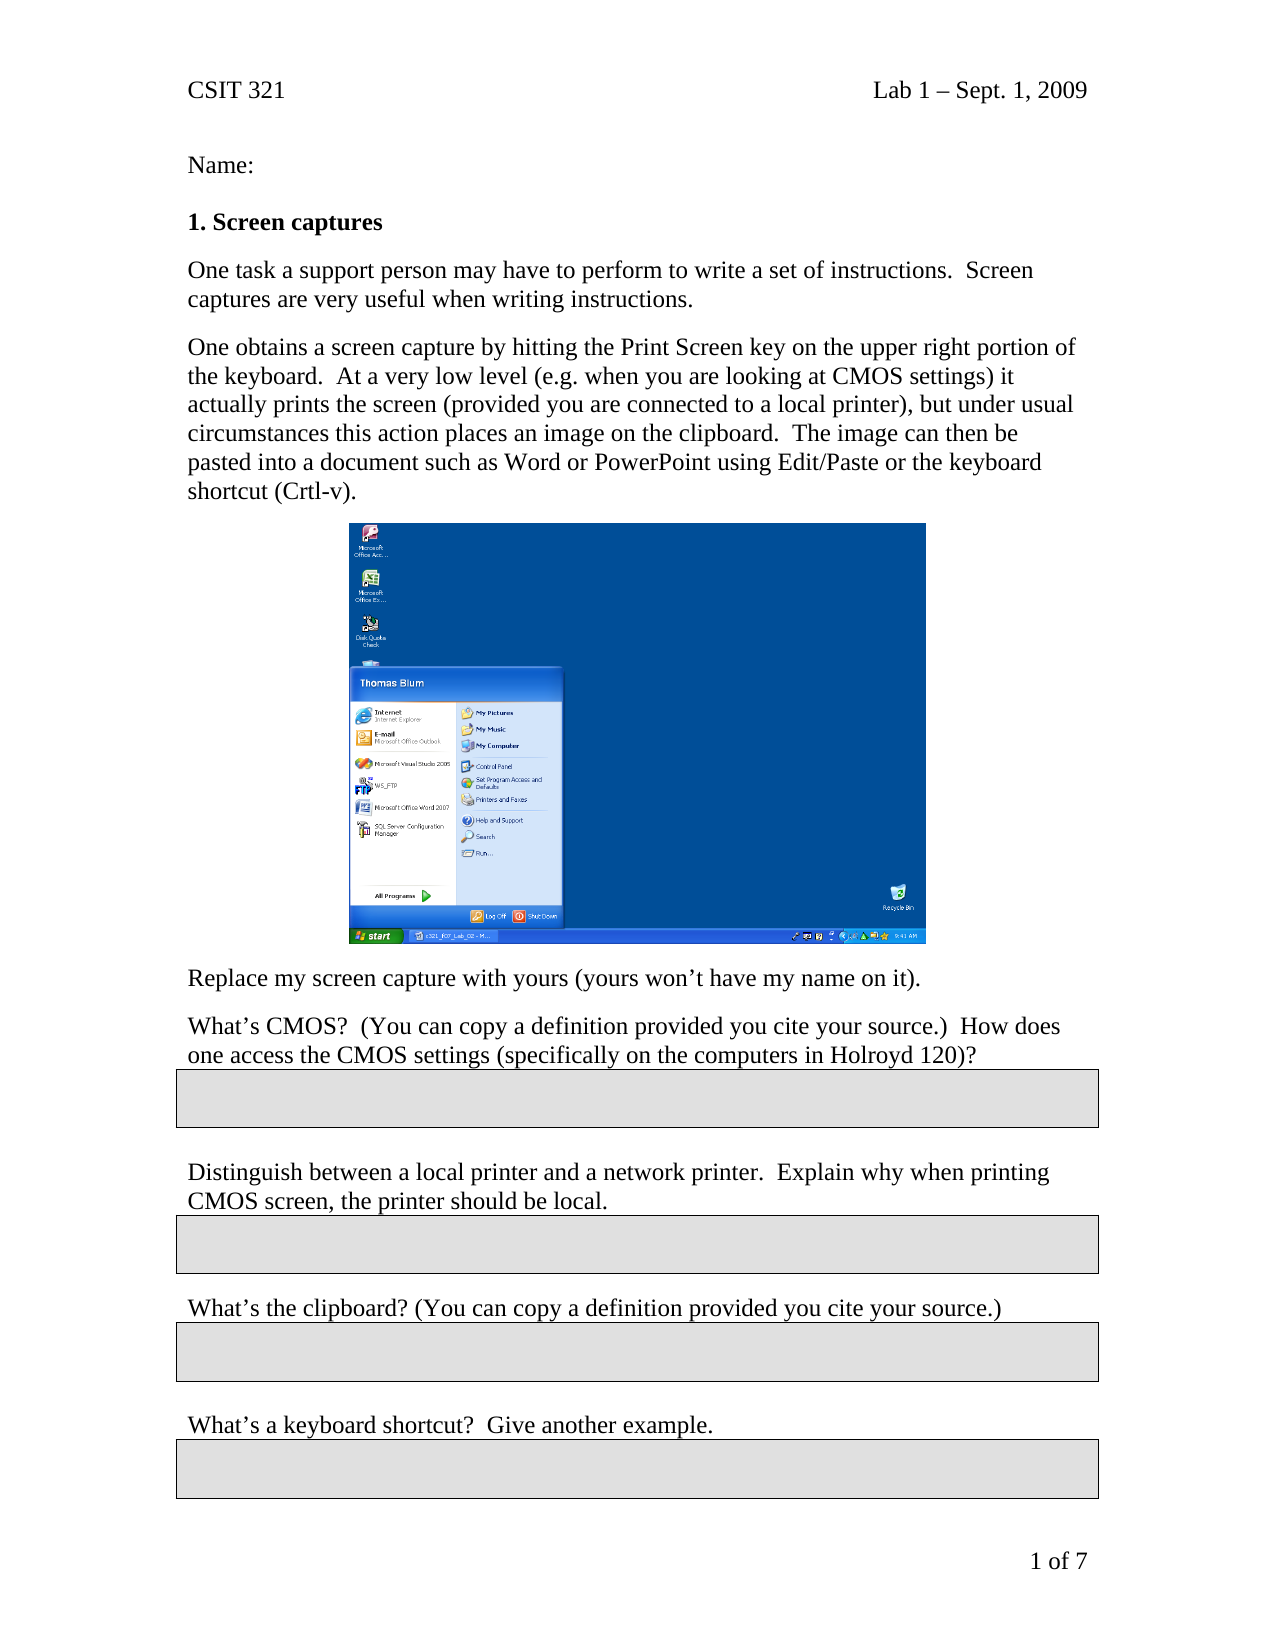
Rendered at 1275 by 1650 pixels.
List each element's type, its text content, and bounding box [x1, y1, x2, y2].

text What’s a keyboard shortcut? Give another example. [187, 1410, 1087, 1439]
text Replace my screen capture with yours (yours won’t have my name on it). [187, 963, 1087, 992]
table_header [177, 1070, 1098, 1127]
text One obtains a screen capture by hitting the Print Screen key on the upper right portion of the keyboard. At a very low level (e.g. when you are looking at CMOS settings) it actually prints the screen (provided you are connected to a local printer), but under usual circumstances this action places an image on the clipboard. The image can then be pasted into a document such as Word or PowerPoint using Edit/Paste or the keyboard shortcut (Crtl-v). [187, 332, 1087, 504]
table_header [177, 1216, 1098, 1273]
text Name: [187, 150, 1087, 179]
text One task a support person may have to perform to write a set of instructions. Screen captures are very useful when writing instructions. [187, 255, 1087, 313]
text 1. Screen captures [187, 207, 1087, 236]
table_header [177, 1323, 1098, 1381]
table_header [177, 1440, 1098, 1498]
text Distinguish between a local printer and a network printer. Explain why when printing CMOS screen, the printer should be local. [187, 1157, 1087, 1214]
text What’s CMOS? (You can copy a definition provided you cite your source.) How does one access the CMOS settings (specifically on the computers in Holroyd 120)? [187, 1011, 1087, 1069]
picture [349, 523, 926, 944]
text What’s the clipboard? (You can copy a definition provided you cite your source.) [187, 1293, 1087, 1322]
